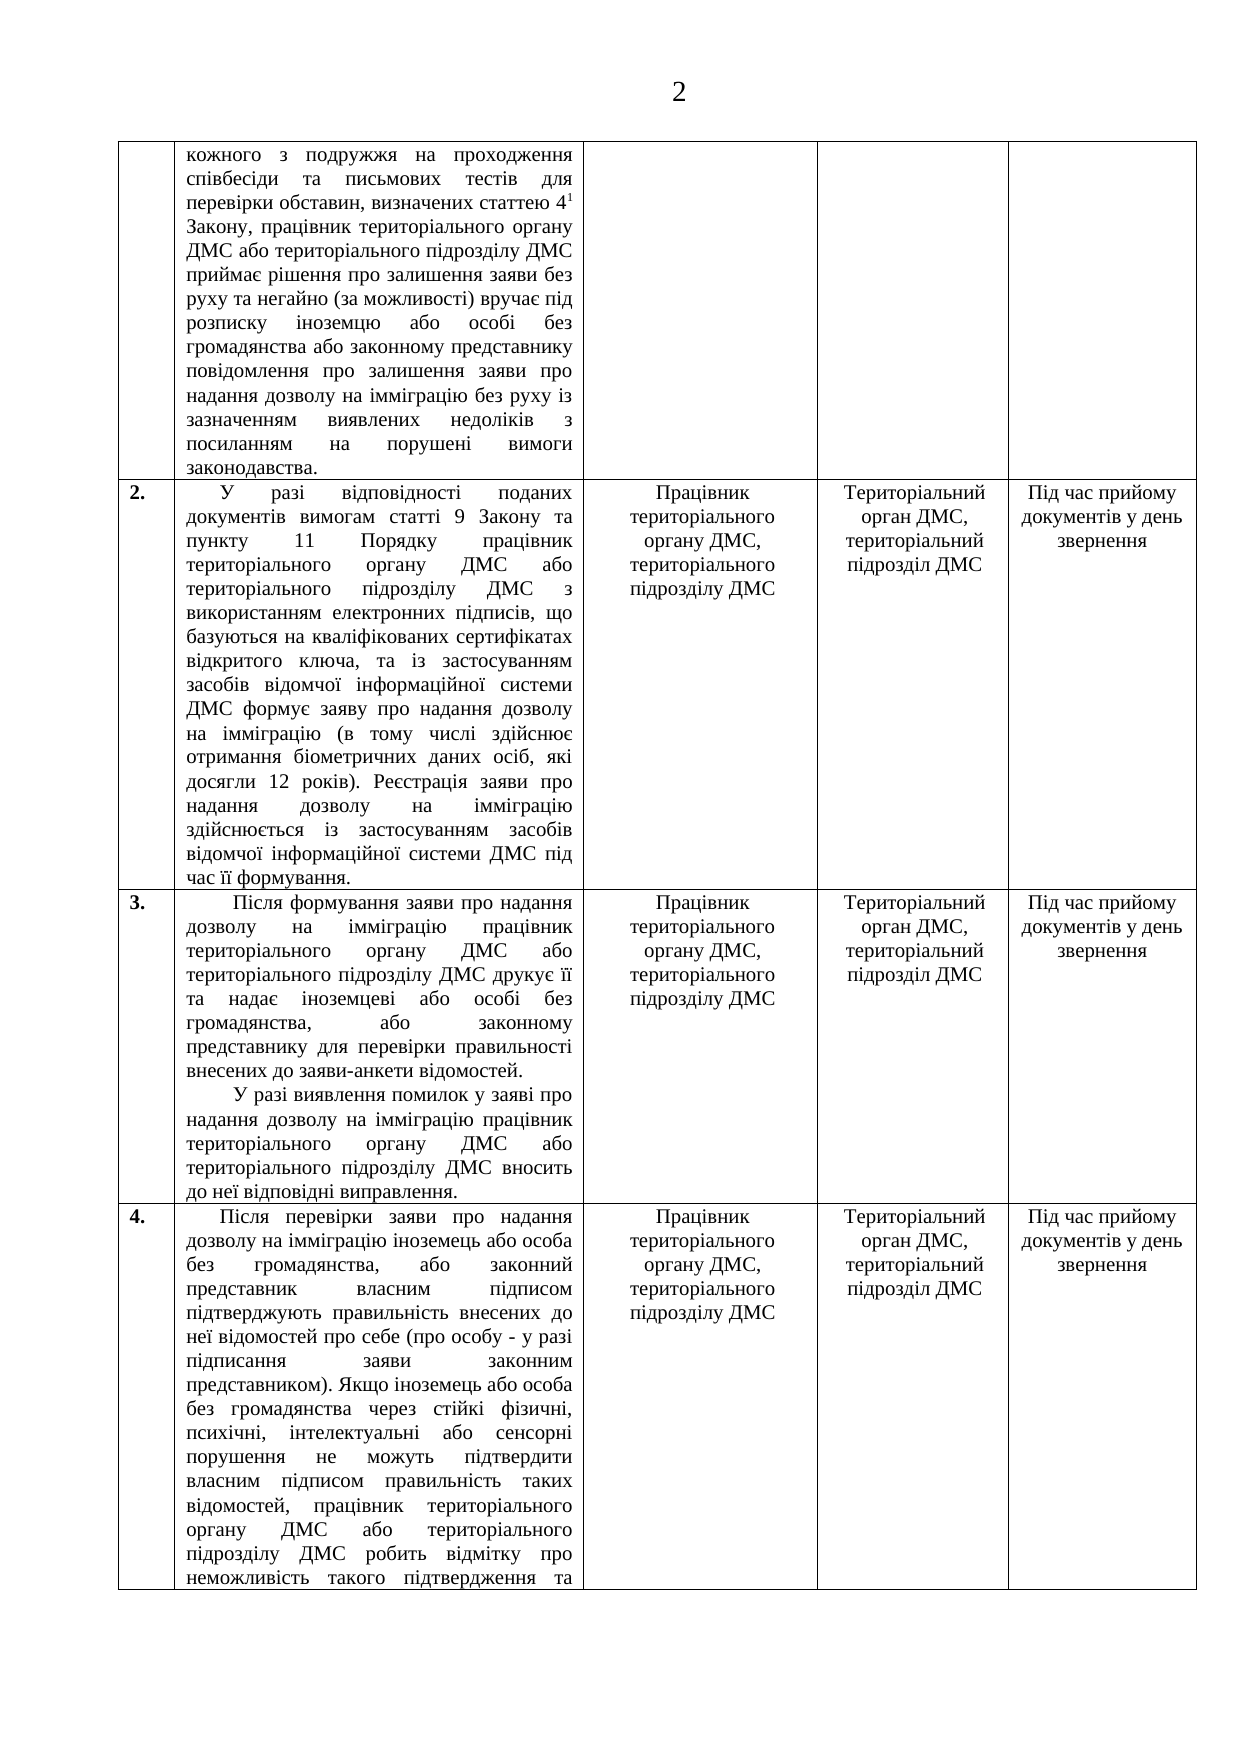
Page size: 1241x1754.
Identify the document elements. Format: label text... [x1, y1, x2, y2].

table_cell 1. [119, 142, 174, 479]
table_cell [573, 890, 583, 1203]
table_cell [1009, 142, 1196, 479]
table_cell Під час прийому документів у день звернення [1009, 890, 1196, 1203]
table_cell 4. [119, 1204, 174, 1589]
table_cell У разі відповідності поданих документів вимогам статті 9 Закону та пункту 11 Порядку працівник територіального органу ДМС або територіального підрозділу ДМС з використанням електронних підписів, що базуються на кваліфікованих сертифікатах відкритого ключа, та із застосуванням засобів відомчої інформаційної системи ДМС формує заяву про надання дозволу на імміграцію (в тому числі здійснює отримання біометричних даних осіб, які досягли 12 років). Реєстрація заяви про надання дозволу на імміграцію здійснюється із застосуванням засобів відомчої інформаційної системи ДМС під час її формування. [175, 480, 583, 889]
table_cell Працівник територіального органу ДМС, територіального підрозділу ДМС [584, 480, 817, 889]
table_cell Під час прийому документів у день звернення [1009, 480, 1196, 889]
table_cell 3. [119, 890, 174, 1203]
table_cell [1009, 1204, 1196, 1589]
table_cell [175, 142, 583, 479]
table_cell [818, 1204, 1008, 1589]
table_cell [818, 142, 1008, 479]
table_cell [584, 1204, 817, 1589]
table_cell Працівник територіального органу ДМС, територіального підрозділу ДМС [584, 890, 817, 1203]
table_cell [584, 142, 817, 479]
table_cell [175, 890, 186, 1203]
table_cell Територіальний орган ДМС, територіальний підрозділ ДМС [818, 890, 1008, 1203]
table_cell Територіальний орган ДМС, територіальний підрозділ ДМС [818, 480, 1008, 889]
table_cell 2. [119, 480, 174, 889]
